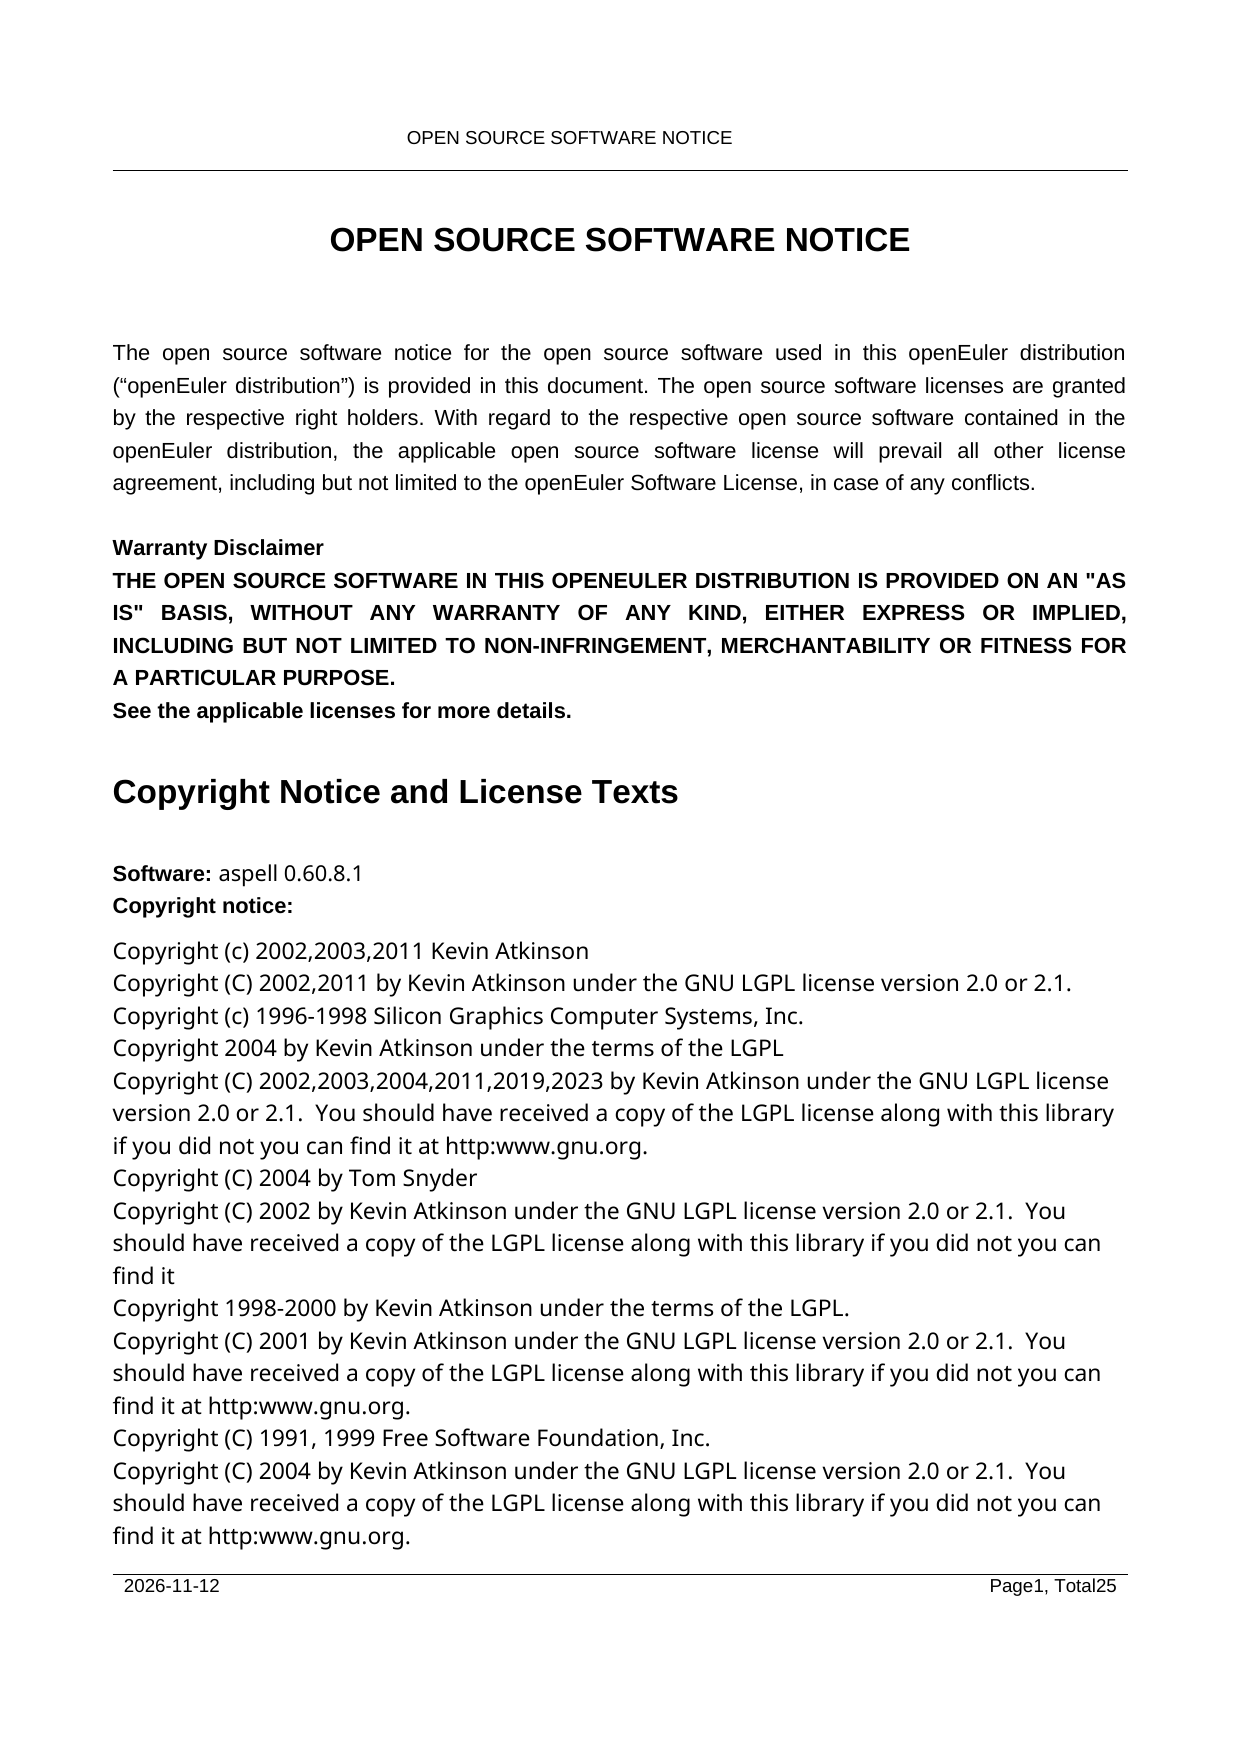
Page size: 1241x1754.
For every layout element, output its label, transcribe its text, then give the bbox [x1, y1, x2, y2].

text Warranty Disclaimer [112, 531, 1128, 564]
text Copyright Notice and License Texts [112, 759, 1128, 824]
title Software: aspell 0.60.8.1 [112, 856, 1128, 889]
text OPEN SOURCE SOFTWARE NOTICE [112, 206, 1128, 271]
text THE OPEN SOURCE SOFTWARE IN THIS OPENEULER DISTRIBUTION IS PROVIDED ON AN "AS IS" BASIS, WITHOUT ANY WARRANTY OF ANY KIND, EITHER EXPRESS OR IMPLIED, INCLUDING BUT NOT LIMITED TO NON-INFRINGEMENT, MERCHANTABILITY OR FITNESS FOR A PARTICULAR PURPOSE. See the applicable licenses for more details. [112, 564, 1128, 726]
text The open source software notice for the open source software used in this openEuler distribution (“openEuler distribution”) is provided in this document. The open source software licenses are granted by the respective right holders. With regard to the respective open source software contained in the openEuler distribution, the applicable open source software license will prevail all other license agreement, including but not limited to the openEuler Software License, in case of any conflicts. [112, 336, 1128, 499]
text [112, 934, 1128, 1551]
text Copyright notice: [112, 889, 1128, 921]
